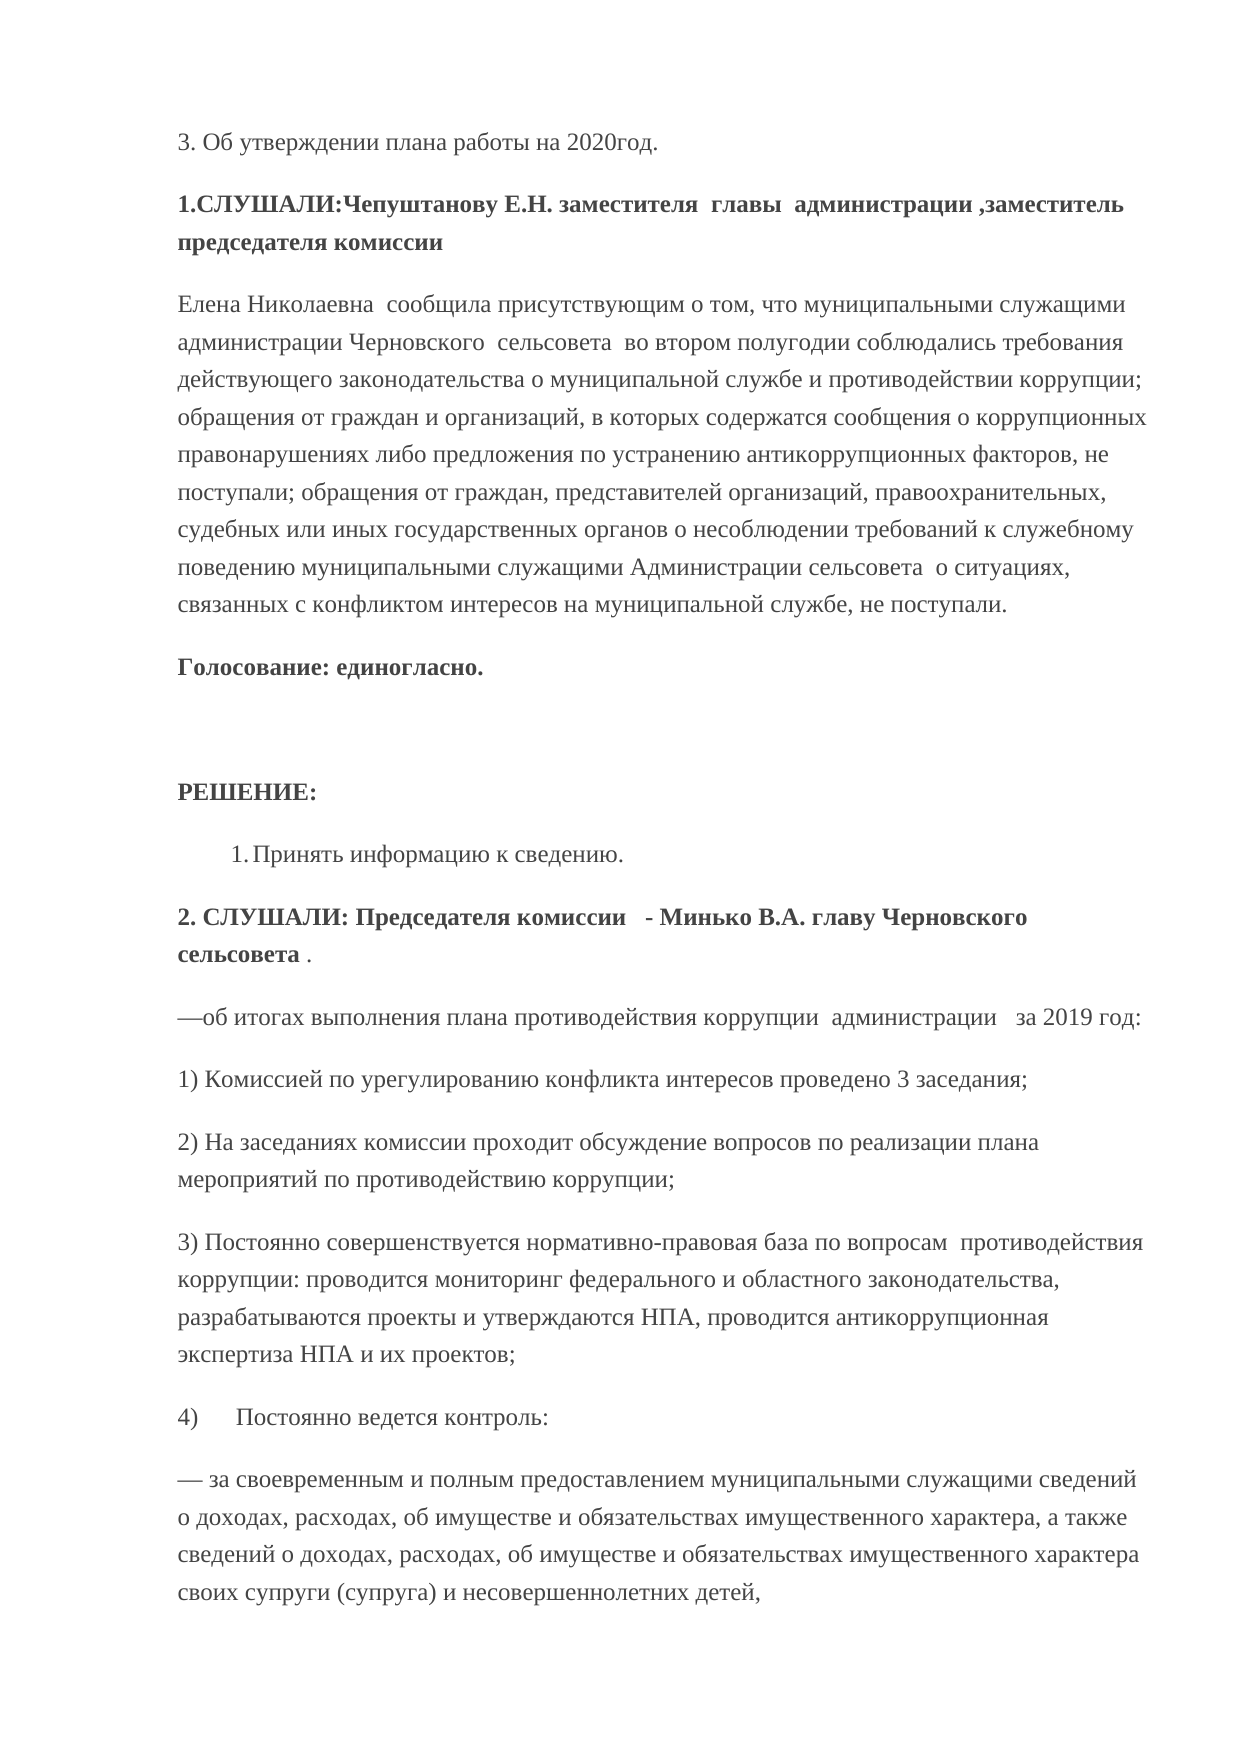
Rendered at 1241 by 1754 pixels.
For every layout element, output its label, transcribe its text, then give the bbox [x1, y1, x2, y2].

list Принять информацию к сведению. [230, 831, 1152, 868]
text 1.СЛУШАЛИ:Чепуштанову Е.Н. заместителя главы администрации ,заместитель председателя комиссии [177, 181, 1152, 256]
text Елена Николаевна сообщила присутствующим о том, что муниципальными служащими администрации Черновского сельсовета во втором полугодии соблюдались требования действующего законодательства о муниципальной службе и противодействии коррупции; обращения от граждан и организаций, в которых содержатся сообщения о коррупционных правонарушениях либо предложения по устранению антикоррупционных факторов, не поступали; обращения от граждан, представителей организаций, правоохранительных, судебных или иных государственных органов о несоблюдении требований к служебному поведению муниципальными служащими Администрации сельсовета о ситуациях, связанных с конфликтом интересов на муниципальной службе, не поступали. [177, 281, 1152, 618]
text 4) Постоянно ведется контроль: [177, 1393, 1152, 1431]
text РЕШЕНИЕ: [177, 768, 1152, 806]
text 3) Постоянно совершенствуется нормативно-правовая база по вопросам противодействия коррупции: проводится мониторинг федерального и областного законодательства, разрабатываются проекты и утверждаются НПА, проводится антикоррупционная экспертиза НПА и их проектов; [177, 1218, 1152, 1368]
text 2) На заседаниях комиссии проходит обсуждение вопросов по реализации плана мероприятий по противодействию коррупции; [177, 1118, 1152, 1193]
text — за своевременным и полным предоставлением муниципальными служащими сведений о доходах, расходах, об имуществе и обязательствах имущественного характера, а также сведений о доходах, расходах, об имуществе и обязательствах имущественного характера своих супруги (супруга) и несовершеннолетних детей, [177, 1456, 1152, 1606]
text —об итогах выполнения плана противодействия коррупции администрации за 2019 год: [177, 993, 1152, 1031]
text 3. Об утверждении плана работы на 2020год. [177, 118, 1152, 156]
text 2. СЛУШАЛИ: Председателя комиссии - Минько В.А. главу Черновского сельсовета . [177, 893, 1152, 968]
text 1) Комиссией по урегулированию конфликта интересов проведено 3 заседания; [177, 1056, 1152, 1093]
text Голосование: единогласно. [177, 643, 1152, 681]
